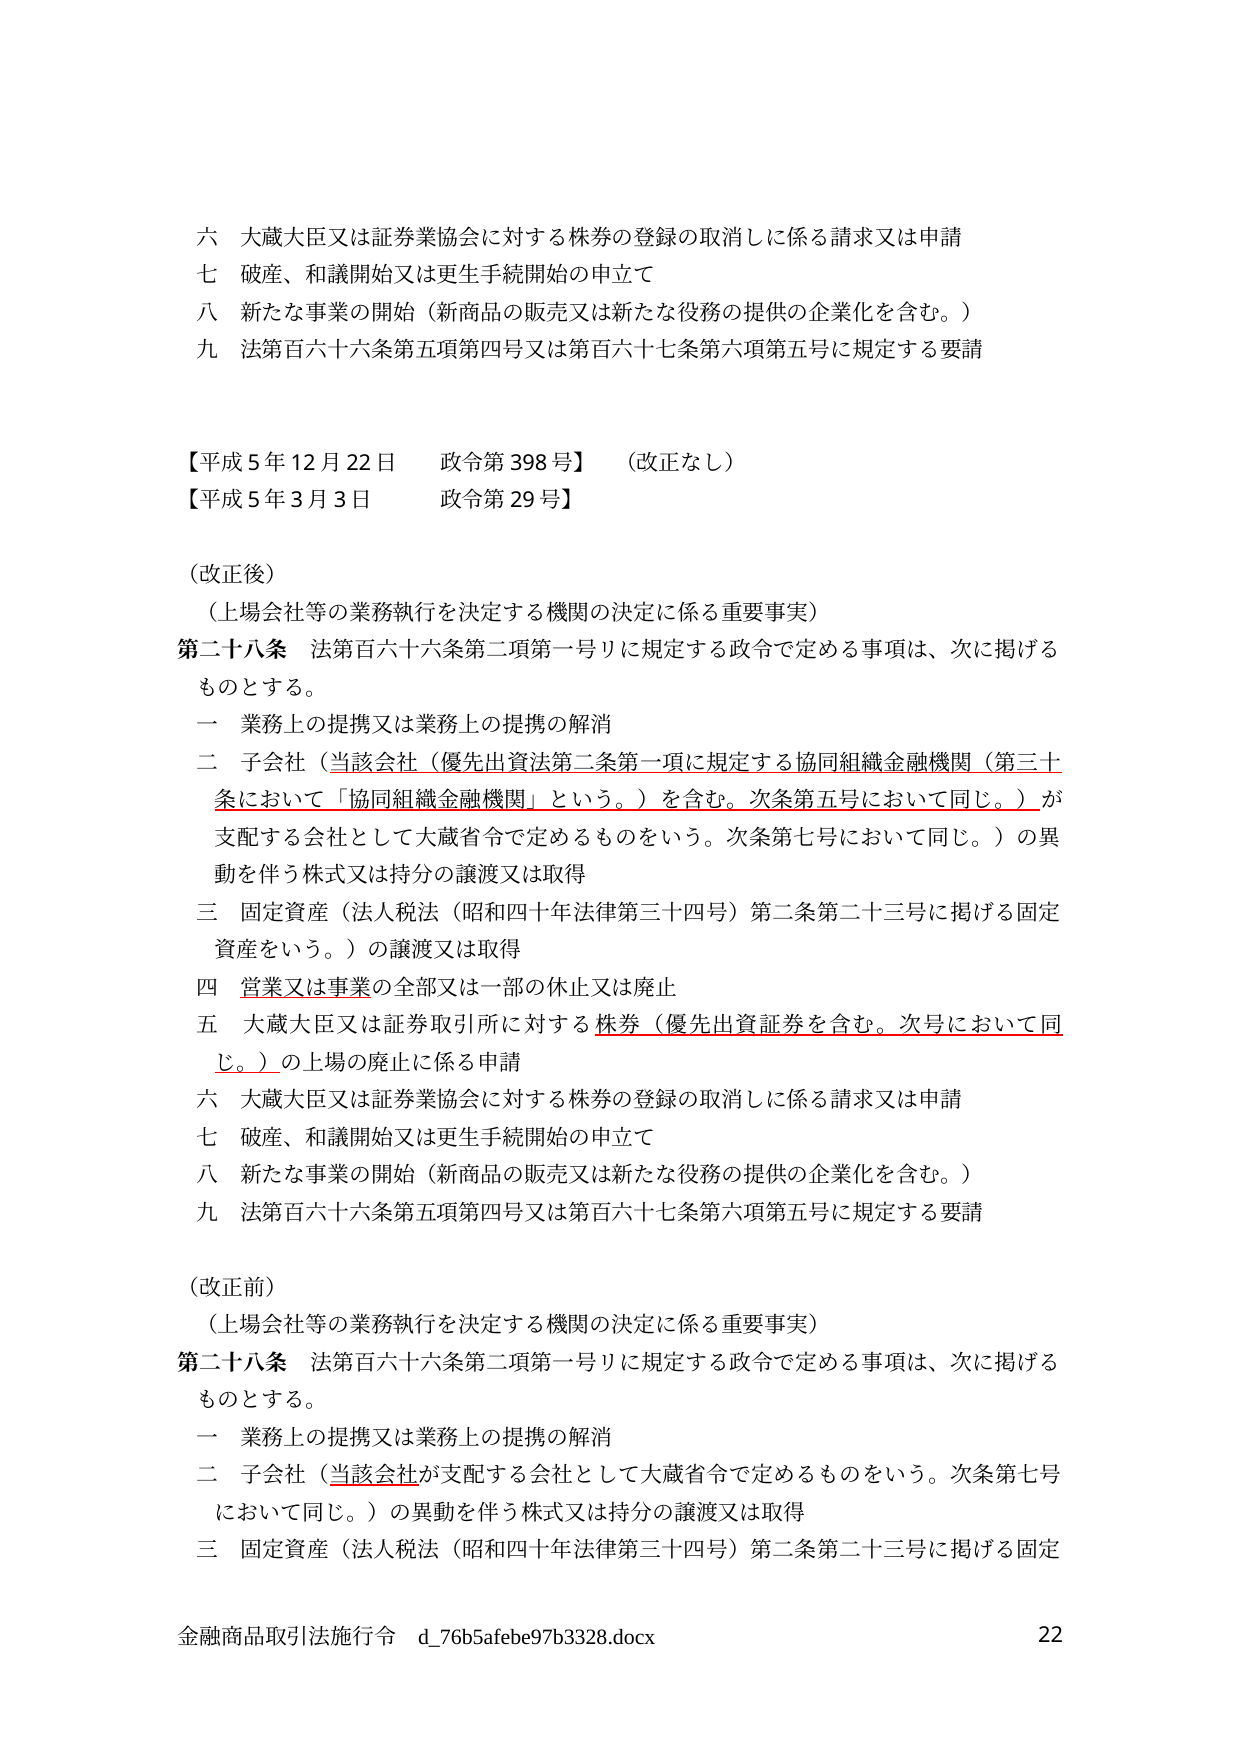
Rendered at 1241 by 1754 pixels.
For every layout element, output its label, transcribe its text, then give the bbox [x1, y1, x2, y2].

text 九 法第百六十六条第五項第四号又は第百六十七条第六項第五号に規定する要請 [196, 329, 1063, 367]
text 第二十八条 法第百六十六条第二項第一号リに規定する政令で定める事項は、次に掲げるものとする。 [177, 1342, 1063, 1417]
text 六 大蔵大臣又は証券業協会に対する株券の登録の取消しに係る請求又は申請 [196, 1079, 1063, 1117]
text 七 破産、和議開始又は更生手続開始の申立て [196, 1117, 1063, 1154]
text （改正後） [177, 554, 1063, 592]
text 第二十八条 法第百六十六条第二項第一号リに規定する政令で定める事項は、次に掲げるものとする。 [177, 629, 1063, 704]
text 二 子会社（当該会社が支配する会社として大蔵省令で定めるものをいう。次条第七号において同じ。）の異動を伴う株式又は持分の譲渡又は取得 [196, 1454, 1063, 1529]
text 八 新たな事業の開始（新商品の販売又は新たな役務の提供の企業化を含む。） [196, 292, 1063, 329]
text 六 大蔵大臣又は証券業協会に対する株券の登録の取消しに係る請求又は申請 [196, 217, 1063, 254]
text （改正前） [177, 1267, 1063, 1304]
text （上場会社等の業務執行を決定する機関の決定に係る重要事実） [196, 1304, 1063, 1342]
text 【平成5年12月22日 政令第398号】 （改正なし） [177, 442, 1063, 479]
text 五 大蔵大臣又は証券取引所に対する株券（優先出資証券を含む。次号において同じ。）の上場の廃止に係る申請 [196, 1004, 1063, 1079]
text 一 業務上の提携又は業務上の提携の解消 [196, 704, 1063, 742]
text 一 業務上の提携又は業務上の提携の解消 [196, 1417, 1063, 1454]
text 七 破産、和議開始又は更生手続開始の申立て [196, 254, 1063, 292]
text 四 営業又は事業の全部又は一部の休止又は廃止 [196, 967, 1063, 1004]
text 【平成5年3月3日 政令第29号】 [177, 479, 1063, 517]
text 二 子会社（当該会社（優先出資法第二条第一項に規定する協同組織金融機関（第三十条において「協同組織金融機関」という。）を含む。次条第五号において同じ。）が支配する会社として大蔵省令で定めるものをいう。次条第七号において同じ。）の異動を伴う株式又は持分の譲渡又は取得 [196, 742, 1063, 892]
text （上場会社等の業務執行を決定する機関の決定に係る重要事実） [196, 592, 1063, 629]
text 八 新たな事業の開始（新商品の販売又は新たな役務の提供の企業化を含む。） [196, 1154, 1063, 1192]
text 九 法第百六十六条第五項第四号又は第百六十七条第六項第五号に規定する要請 [196, 1192, 1063, 1229]
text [196, 1529, 1063, 1567]
text 三 固定資産（法人税法（昭和四十年法律第三十四号）第二条第二十三号に掲げる固定資産をいう。）の譲渡又は取得 [196, 892, 1063, 967]
